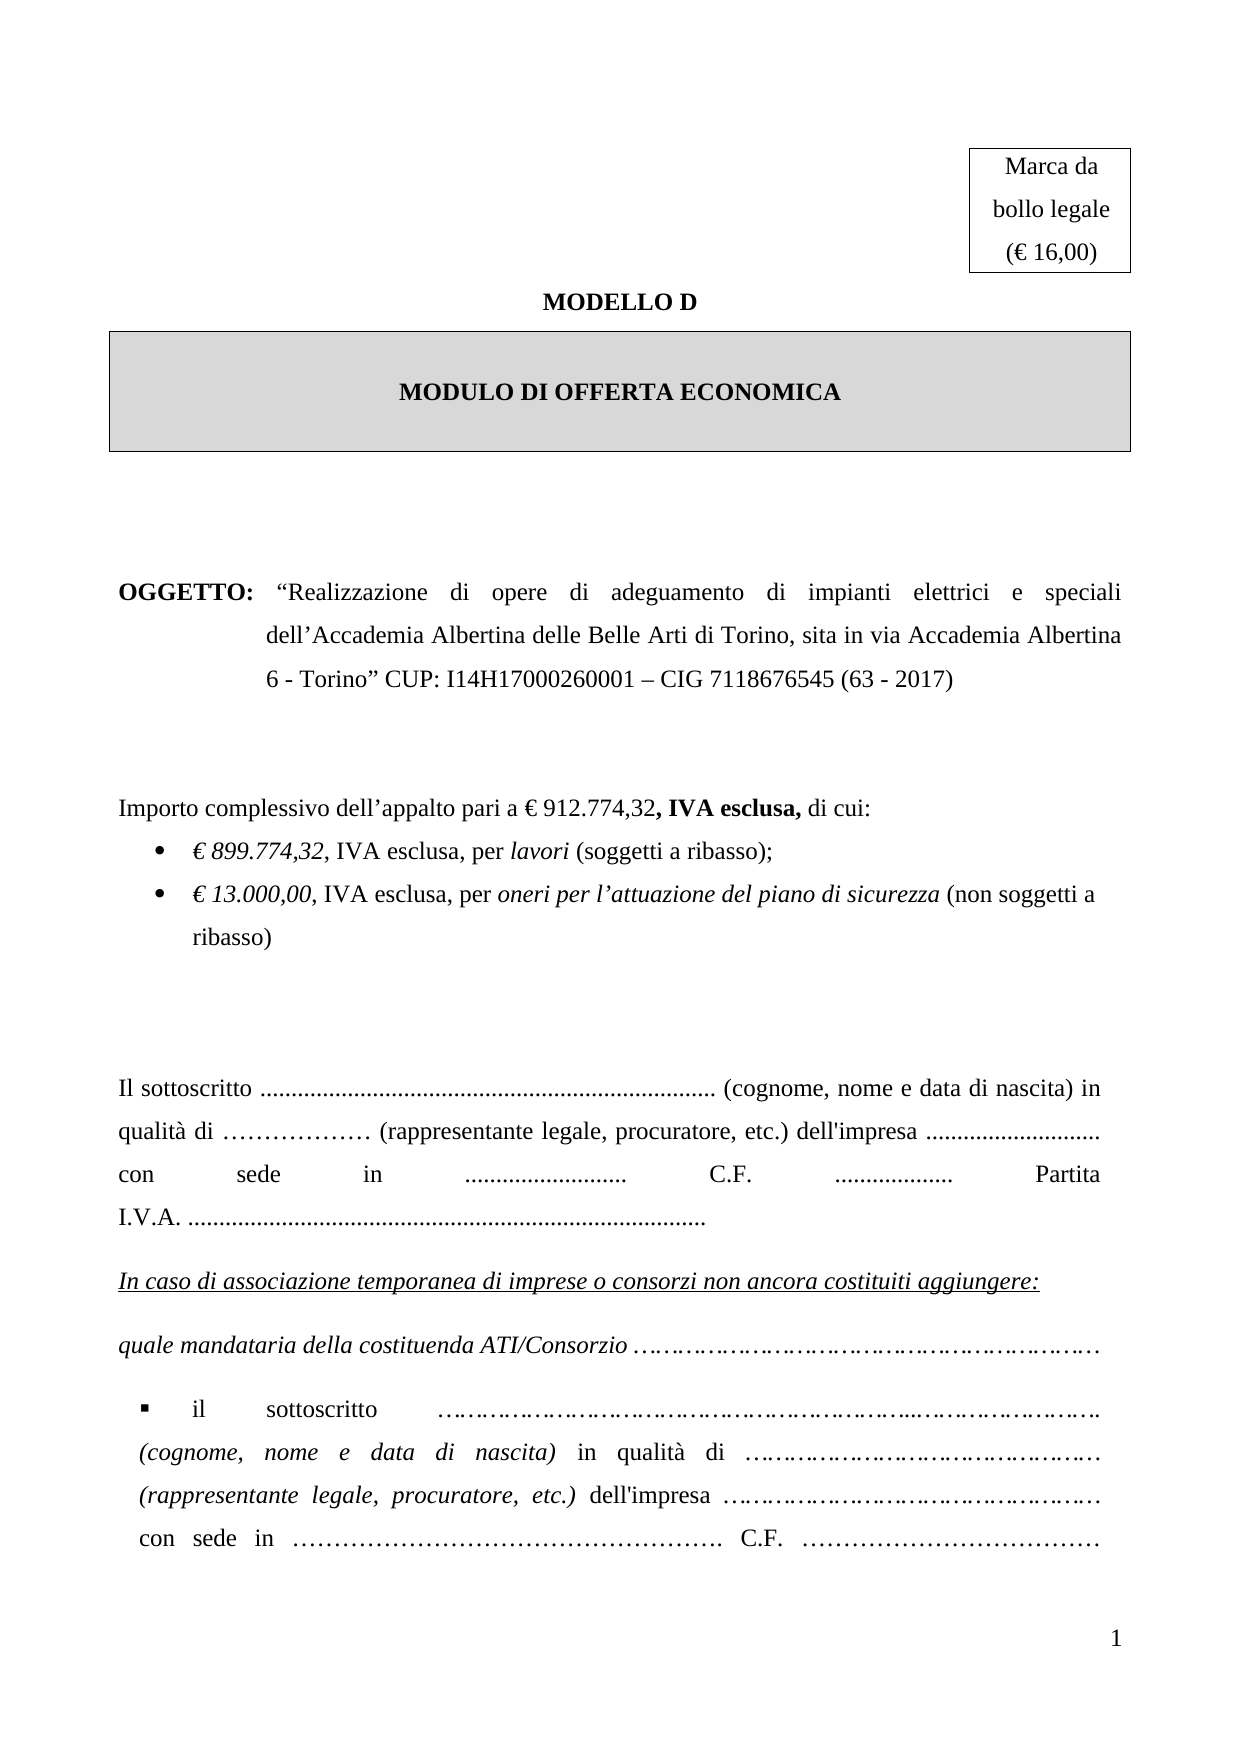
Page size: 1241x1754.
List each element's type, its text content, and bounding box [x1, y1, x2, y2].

text MODELLO D [118, 287, 1122, 316]
text (€ 16,00) [970, 234, 1130, 272]
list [139, 1394, 1101, 1552]
text Importo complessivo dell’appalto pari a € 912.774,32, IVA esclusa, di cui: [118, 793, 1122, 822]
text MODULO DI OFFERTA ECONOMICA [110, 374, 1130, 406]
list € 13.000,00, IVA esclusa, per oneri per l’attuazione del piano di sicurezza (non soggetti a ribasso) [155, 879, 1122, 951]
text In caso di associazione temporanea di imprese o consorzi non ancora costituiti aggiungere: [118, 1266, 1101, 1295]
text Il sottoscritto ......................................................................... (cognome, nome e data di nascita) in qualità di ……………… (rappresentante legale, procuratore, etc.) dell'impresa ............................ con sede in .......................... C.F. ................... Partita I.V.A. ................................................................................... [118, 1073, 1101, 1231]
text quale mandataria della costituenda ATI/Consorzio ……………………………………………………… [118, 1330, 1101, 1359]
text OGGETTO: “Realizzazione di opere di adeguamento di impianti elettrici e speciali dell’Accademia Albertina delle Belle Arti di Torino, sita in via Accademia Albertina 6 - Torino” CUP: I14H17000260001 – CIG 7118676545 (63 - 2017) [118, 577, 1122, 692]
list € 899.774,32, IVA esclusa, per lavori (soggetti a ribasso); [155, 836, 1122, 865]
text Marca da bollo legale [970, 149, 1130, 223]
